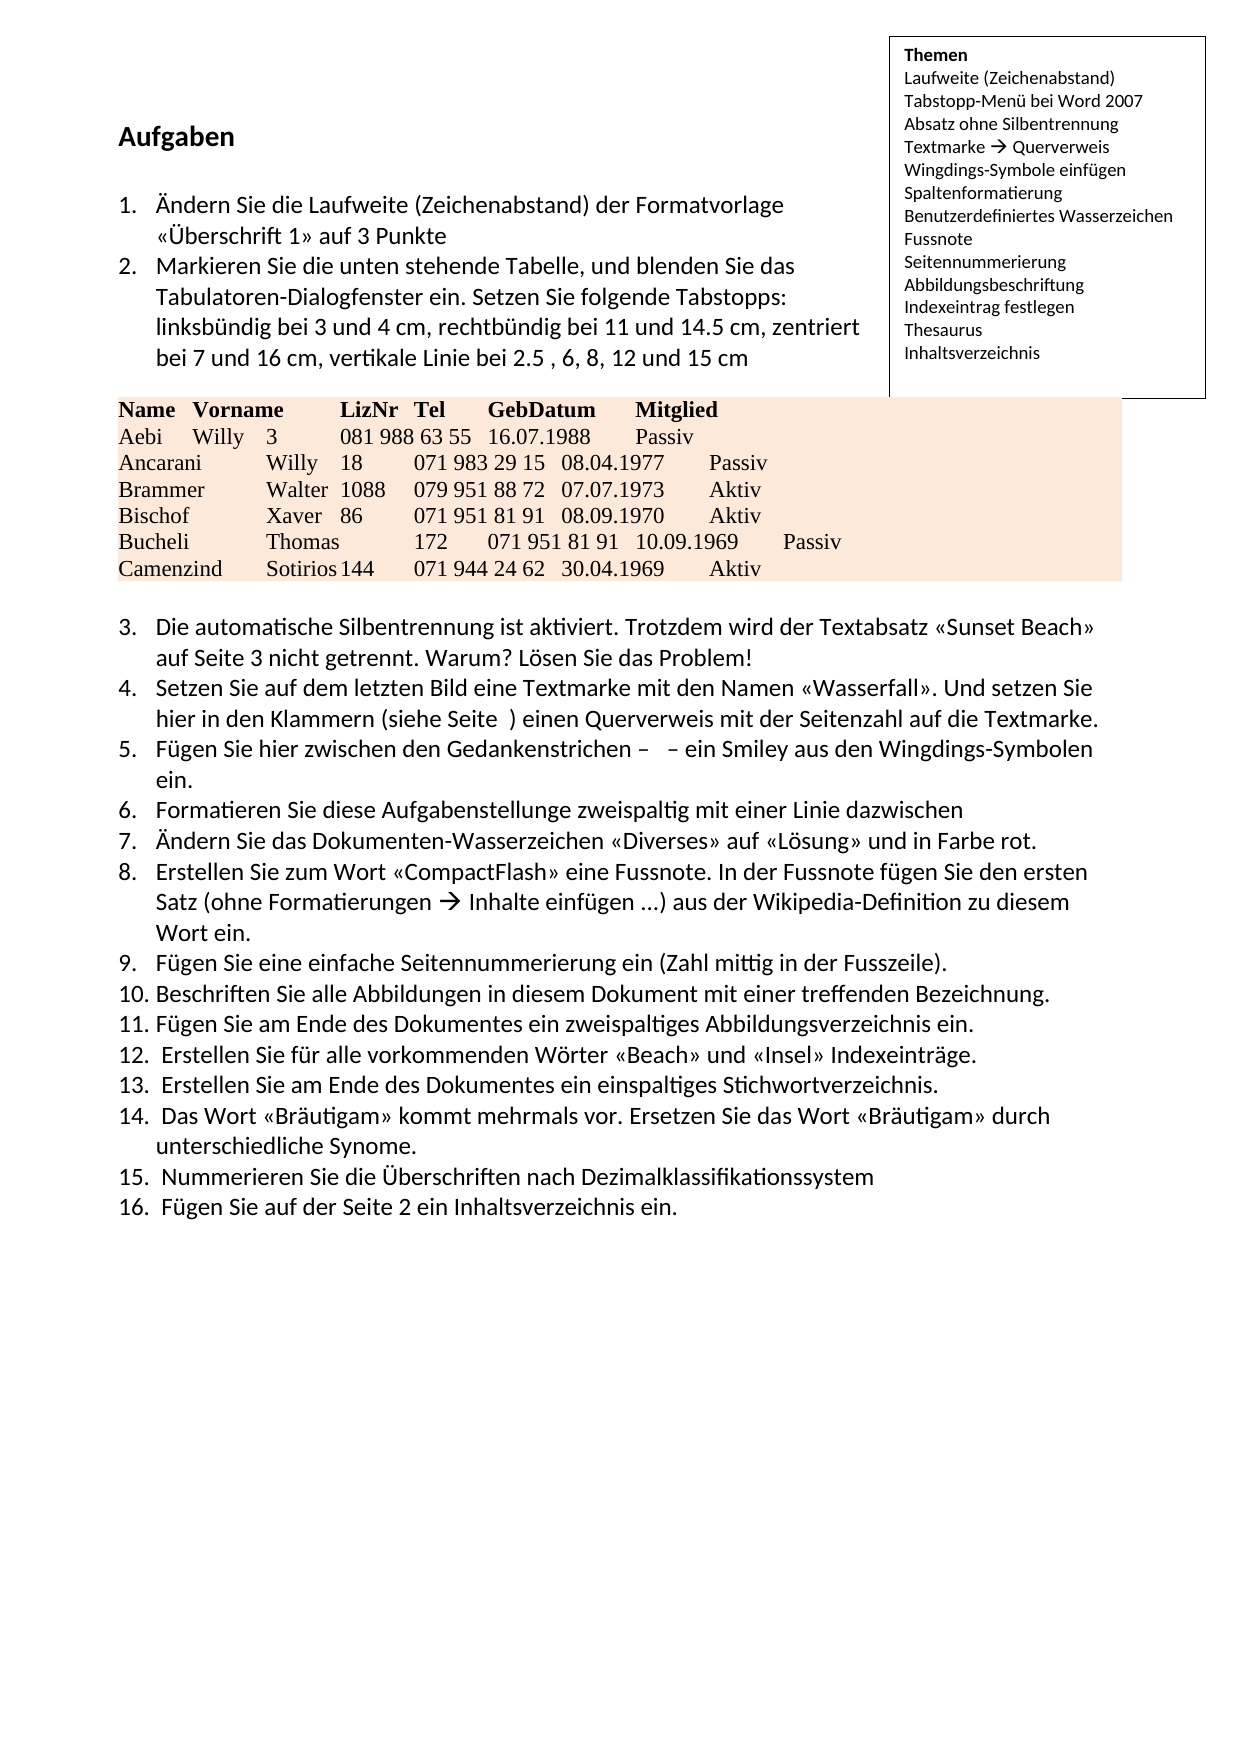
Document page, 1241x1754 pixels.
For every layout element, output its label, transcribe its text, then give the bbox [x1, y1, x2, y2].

text Name Vorname LizNr Tel GebDatum Mitglied [118, 397, 1122, 423]
list Markieren Sie die unten stehende Tabelle, und blenden Sie das Tabulatoren-Dialogfenster ein. Setzen Sie folgende Tabstopps: linksbündig bei 3 und 4 cm, rechtbündig bei 11 und 14.5 cm, zentriert bei 7 und 16 cm, vertikale Linie bei 2.5 , 6, 8, 12 und 15 cm [118, 250, 1122, 372]
text Ancarani Willy 18 071 983 29 15 08.04.1977 Passiv [118, 449, 1122, 476]
list Erstellen Sie zum Wort «CompactFlash» eine Fussnote. In der Fussnote fügen Sie den ersten Satz (ohne Formatierungen Inhalte einfügen ...) aus der Wikipedia-Definition zu diesem Wort ein. [118, 856, 1122, 947]
list Fügen Sie auf der Seite 2 ein Inhaltsverzeichnis ein. [118, 1191, 1122, 1222]
text Camenzind Sotirios 144 071 944 24 62 30.04.1969 Aktiv [118, 555, 1122, 581]
list Die automatische Silbentrennung ist aktiviert. Trotzdem wird der Textabsatz «Sunset Beach» auf Seite 3 nicht getrennt. Warum? Lösen Sie das Problem! [118, 612, 1122, 673]
text Brammer Walter 1088 079 951 88 72 07.07.1973 Aktiv [118, 476, 1122, 502]
list Fügen Sie eine einfache Seitennummerierung ein (Zahl mittig in der Fusszeile). [118, 947, 1122, 978]
list Formatieren Sie diese Aufgabenstellunge zweispaltig mit einer Linie dazwischen [118, 795, 1122, 825]
list Das Wort «Bräutigam» kommt mehrmals vor. Ersetzen Sie das Wort «Bräutigam» durch unterschiedliche Synome. [118, 1100, 1122, 1161]
text Aebi Willy 3 081 988 63 55 16.07.1988 Passiv [118, 423, 1122, 449]
list Fügen Sie hier zwischen den Gedankenstrichen – – ein Smiley aus den Wingdings-Symbolen ein. [118, 734, 1122, 795]
list Beschriften Sie alle Abbildungen in diesem Dokument mit einer treffenden Bezeichnung. [118, 978, 1122, 1008]
list Ändern Sie das Dokumenten-Wasserzeichen «Diverses» auf «Lösung» und in Farbe rot. [118, 825, 1122, 856]
list Erstellen Sie für alle vorkommenden Wörter «Beach» und «Insel» Indexeinträge. [118, 1039, 1122, 1069]
list Nummerieren Sie die Überschriften nach Dezimalklassifikationssystem [118, 1161, 1122, 1191]
list Erstellen Sie am Ende des Dokumentes ein einspaltiges Stichwortverzeichnis. [118, 1069, 1122, 1100]
list Fügen Sie am Ende des Dokumentes ein zweispaltiges Abbildungsverzeichnis ein. [118, 1008, 1122, 1039]
text Bucheli Thomas 172 071 951 81 91 10.09.1969 Passiv [118, 528, 1122, 555]
list Setzen Sie auf dem letzten Bild eine Textmarke mit den Namen «Wasserfall». Und setzen Sie hier in den Klammern (siehe Seite ) einen Querverweis mit der Seitenzahl auf die Textmarke. [118, 673, 1122, 734]
text Aufgaben [118, 118, 1122, 154]
list Ändern Sie die Laufweite (Zeichenabstand) der Formatvorlage «Überschrift 1» auf 3 Punkte [118, 189, 1122, 250]
text Bischof Xaver 86 071 951 81 91 08.09.1970 Aktiv [118, 502, 1122, 528]
